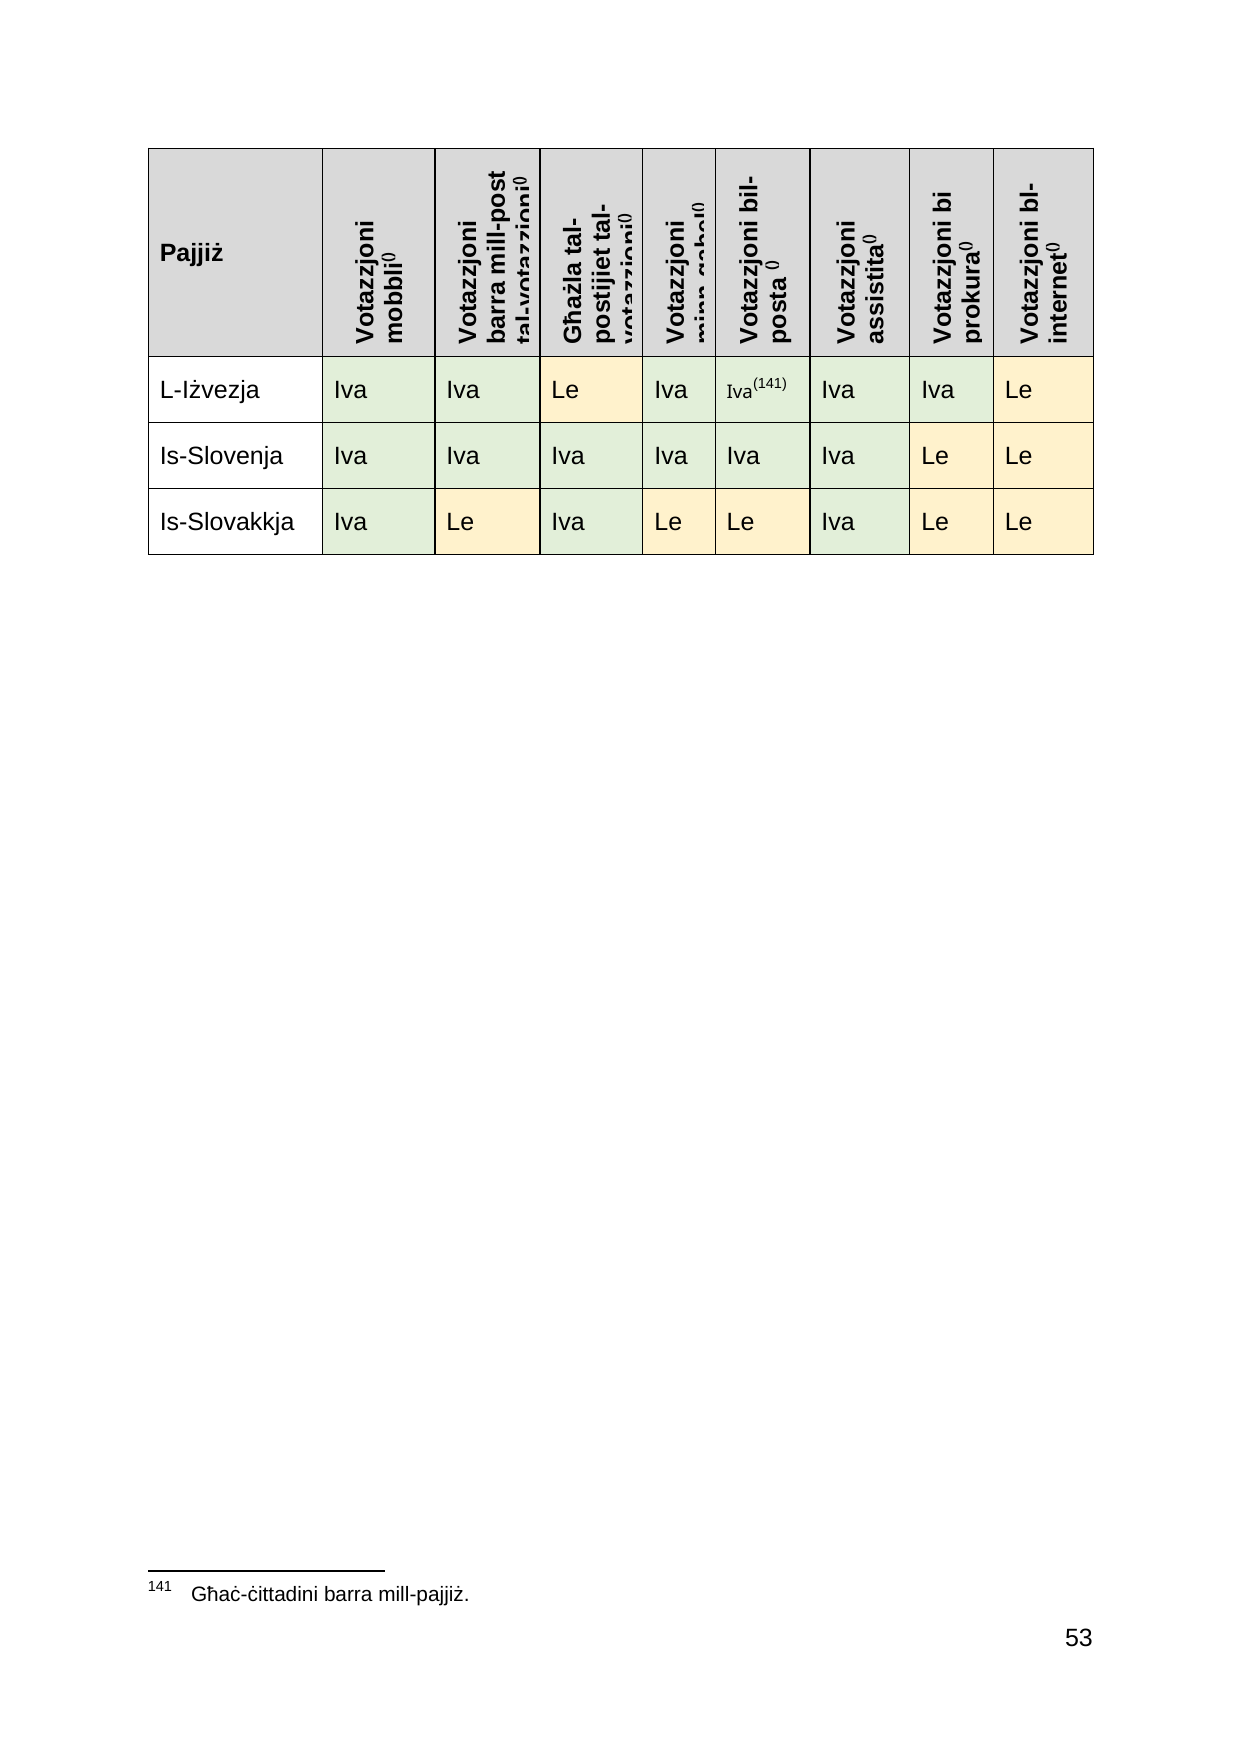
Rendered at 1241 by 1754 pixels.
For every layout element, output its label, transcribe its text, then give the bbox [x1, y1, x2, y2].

table_cell Le [716, 489, 809, 554]
table_header Għażla tal-postijiet tal-votazzjoni() [541, 149, 642, 356]
table_cell Iva [323, 357, 434, 422]
table_header Votazzjoni bil-posta () [716, 149, 809, 356]
table_cell Le [994, 489, 1093, 554]
table_cell Le [436, 489, 539, 554]
table_cell Iva [811, 357, 909, 422]
table_cell Is-Slovakkja [149, 489, 322, 554]
table_cell Is-Slovenja [149, 423, 322, 488]
table_header Votazzjoni assistita() [811, 149, 909, 356]
table_cell Le [994, 423, 1093, 488]
table_cell Iva [643, 423, 715, 488]
table_cell Iva [811, 489, 909, 554]
table_cell Le [910, 489, 993, 554]
table_cell Iva [811, 423, 909, 488]
table_cell Le [994, 357, 1093, 422]
table_cell Iva() [716, 357, 809, 422]
table_header Votazzjoni minn qabel() [643, 149, 715, 356]
table_cell Iva [910, 357, 993, 422]
table_header Votazzjoni barra mill-post tal-votazzjoni() [436, 149, 539, 356]
table_header Votazzjoni bl-internet() [994, 149, 1093, 356]
table_header Pajjiż [149, 149, 322, 356]
table_cell Le [643, 489, 715, 554]
table_cell L-Iżvezja [149, 357, 322, 422]
table_cell Le [541, 357, 642, 422]
table_cell Iva [323, 489, 434, 554]
table_cell Iva [716, 423, 809, 488]
table_cell Iva [436, 357, 539, 422]
table_header Votazzjoni bi prokura() [910, 149, 993, 356]
table_cell Iva [436, 423, 539, 488]
table_cell Iva [541, 489, 642, 554]
table_cell Iva [541, 423, 642, 488]
table_cell Iva [643, 357, 715, 422]
table_cell Le [910, 423, 993, 488]
table_cell Iva [323, 423, 434, 488]
table_header Votazzjoni mobbli() [323, 149, 434, 356]
